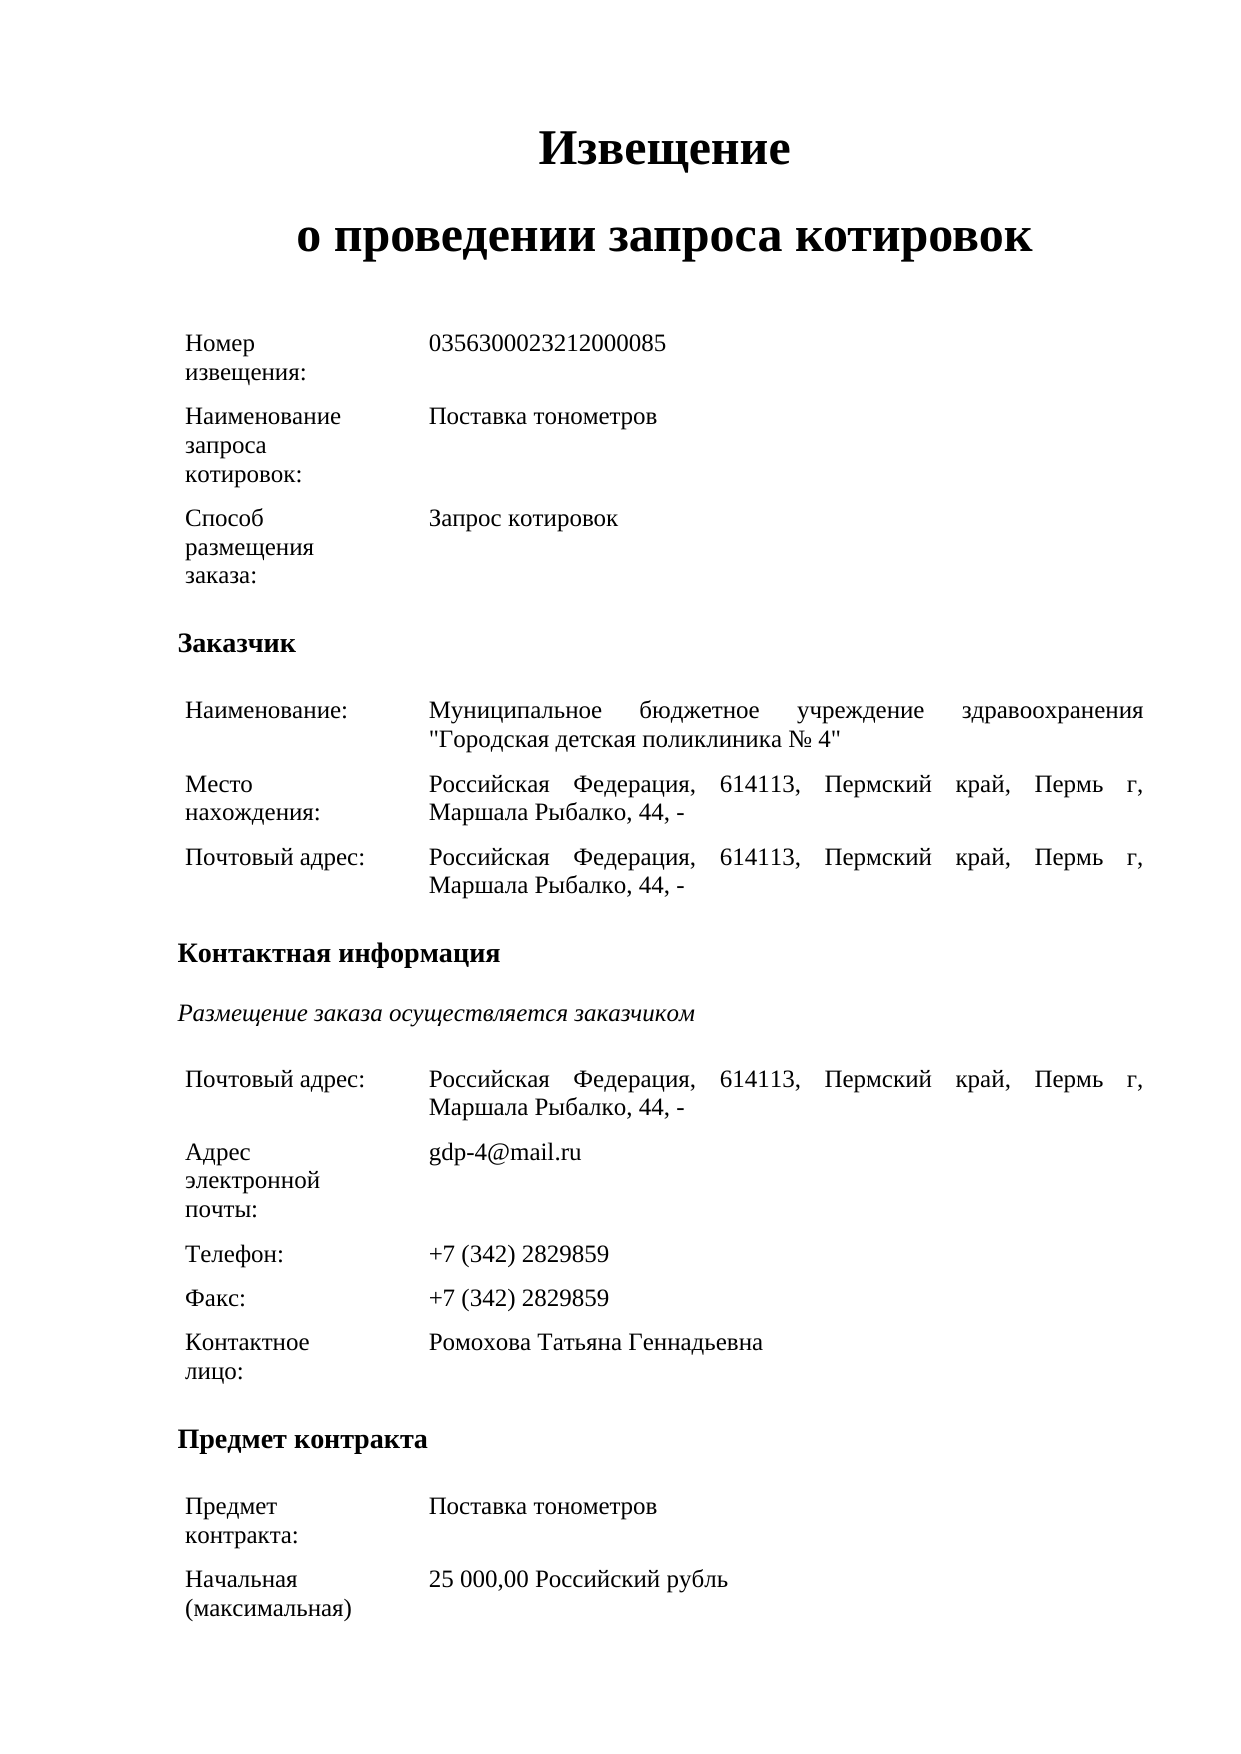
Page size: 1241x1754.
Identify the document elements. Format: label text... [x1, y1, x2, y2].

table_cell Факс: [177, 1275, 421, 1319]
table_cell +7 (342) 2829859 [421, 1275, 1152, 1319]
table_cell Ромохова Татьяна Геннадьевна [421, 1320, 1152, 1393]
table_cell Адрес электронной почты: [177, 1129, 421, 1231]
text Извещение [177, 118, 1152, 176]
table_cell Запрос котировок [421, 495, 1152, 597]
table_cell Российская Федерация, 614113, Пермский край, Пермь г, Маршала Рыбалко, 44, - [421, 834, 1152, 907]
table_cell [177, 1557, 421, 1630]
table_cell Контактное лицо: [177, 1320, 421, 1393]
table_cell +7 (342) 2829859 [421, 1231, 1152, 1275]
text Контактная информация [177, 936, 1152, 969]
table_header Муниципальное бюджетное учреждение здравоохранения "Городская детская поликлиника № 4" [421, 688, 1152, 761]
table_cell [421, 1557, 1152, 1630]
table_cell Способ размещения заказа: [177, 495, 421, 597]
table_cell Место нахождения: [177, 761, 421, 834]
table_header Номер извещения: [177, 320, 421, 393]
table_cell Телефон: [177, 1231, 421, 1275]
table_header Поставка тонометров [421, 1484, 1152, 1557]
table_cell Почтовый адрес: [177, 834, 421, 907]
table_header Предмет контракта: [177, 1484, 421, 1557]
table_header Наименование: [177, 688, 421, 761]
text Предмет контракта [177, 1422, 1152, 1454]
table_header Почтовый адрес: [177, 1056, 421, 1129]
table_cell gdp-4@mail.ru [421, 1129, 1152, 1231]
table_cell Наименование запроса котировок: [177, 393, 421, 495]
text Размещение заказа осуществляется заказчиком [177, 998, 1152, 1027]
table_header 0356300023212000085 [421, 320, 1152, 393]
text о проведении запроса котировок [177, 205, 1152, 262]
table_cell Поставка тонометров [421, 393, 1152, 495]
table_cell Российская Федерация, 614113, Пермский край, Пермь г, Маршала Рыбалко, 44, - [421, 761, 1152, 834]
table_header Российская Федерация, 614113, Пермский край, Пермь г, Маршала Рыбалко, 44, - [421, 1056, 1152, 1129]
text Заказчик [177, 626, 1152, 659]
